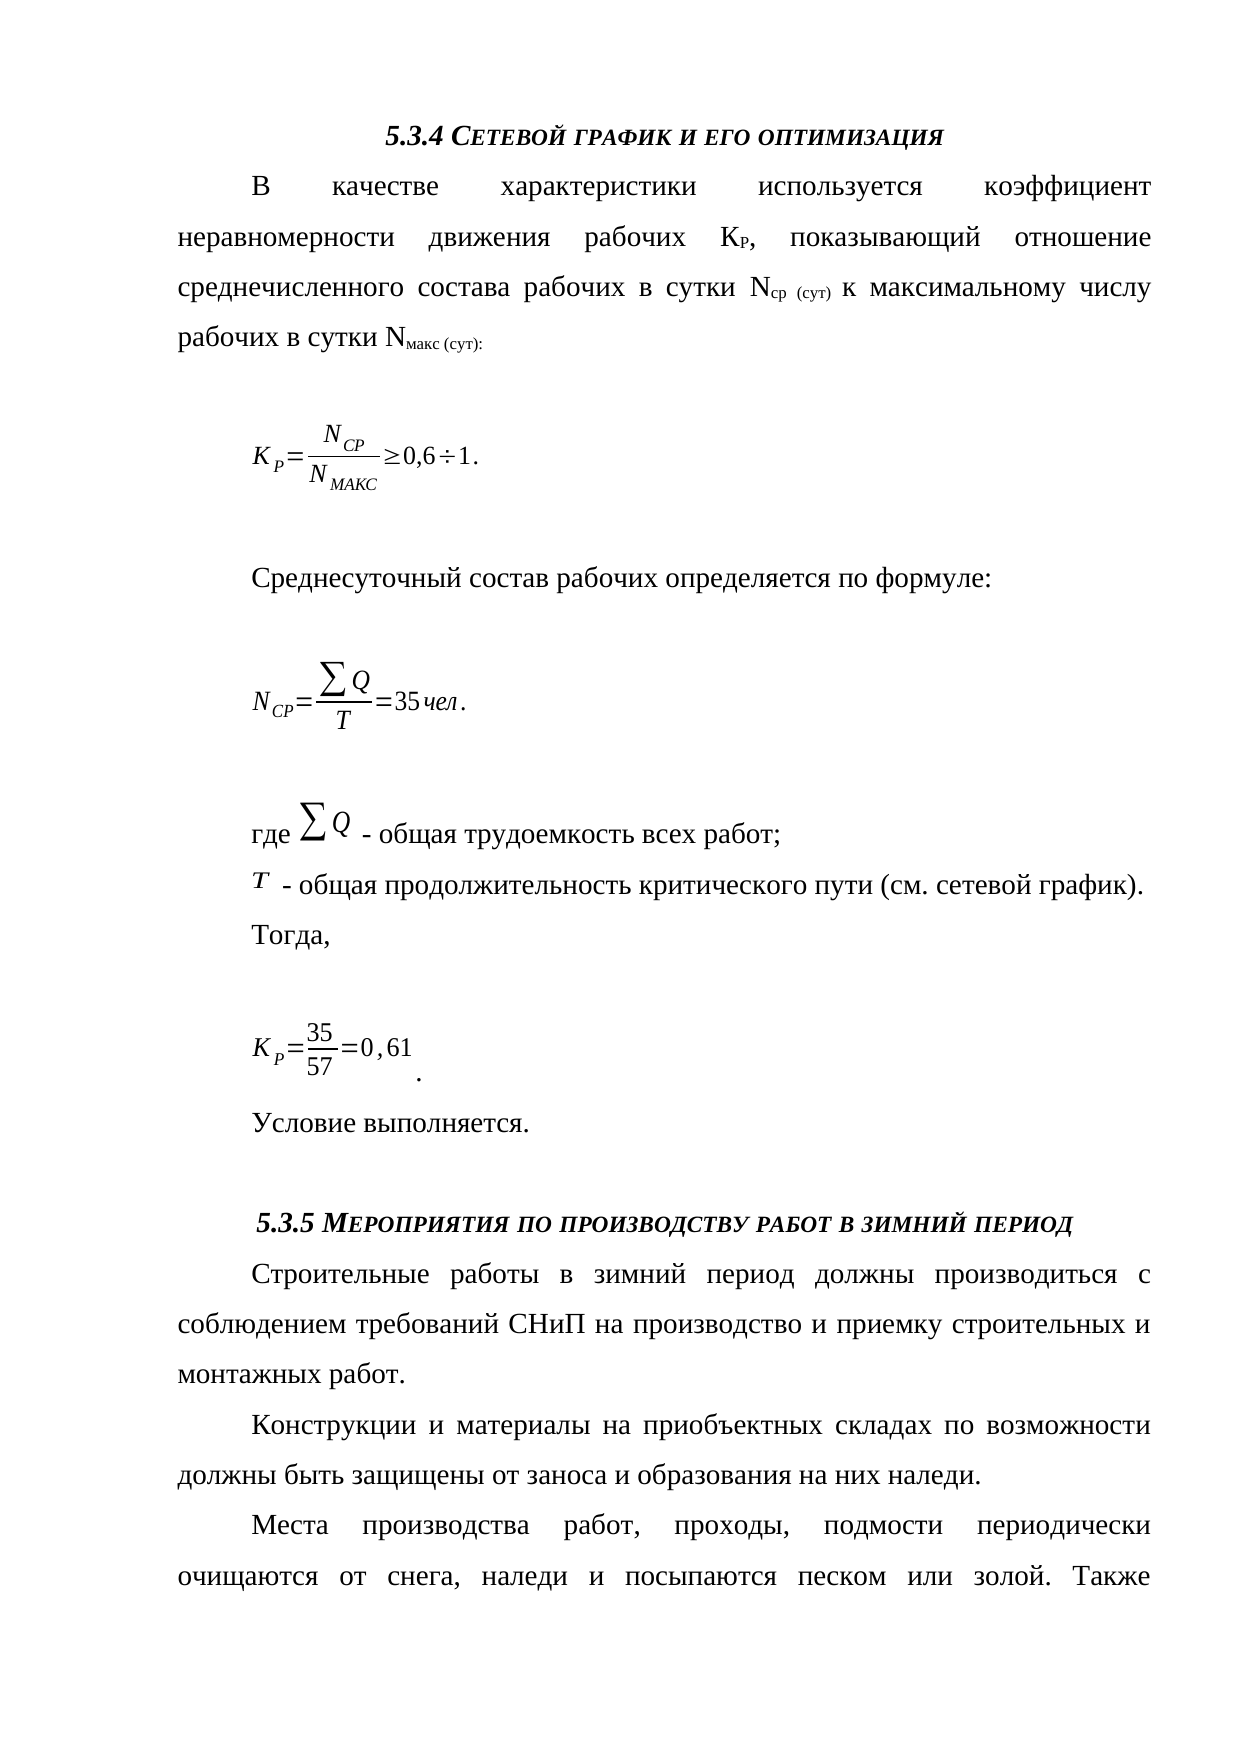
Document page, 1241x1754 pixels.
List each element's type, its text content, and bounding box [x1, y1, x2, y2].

text . [177, 1018, 1152, 1088]
text Тогда, [177, 917, 1152, 951]
subtitle 5.3.5 Мероприятия по производству работ в зимний период [177, 1206, 1152, 1239]
text Строительные работы в зимний период должны производиться с соблюдением требований СНиП на производство и приемку строительных и монтажных работ. [177, 1256, 1152, 1390]
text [177, 1507, 1152, 1591]
text Условие выполняется. [177, 1105, 1152, 1138]
text В качестве характеристики используется коэффициент неравномерности движения рабочих КР, показывающий отношение среднечисленного состава рабочих в сутки Nср (сут) к максимальному числу рабочих в сутки Nмакс (сут): [177, 168, 1152, 353]
text Среднесуточный состав рабочих определяется по формуле: [177, 561, 1152, 594]
text Конструкции и материалы на приобъектных складах по возможности должны быть защищены от заноса и образования на них наледи. [177, 1407, 1152, 1491]
text - общая продолжительность критического пути (см. сетевой график). [177, 867, 1152, 900]
text где - общая трудоемкость всех работ; [177, 802, 1152, 850]
subtitle 5.3.4 Сетевой график и его оптимизация [177, 118, 1152, 152]
